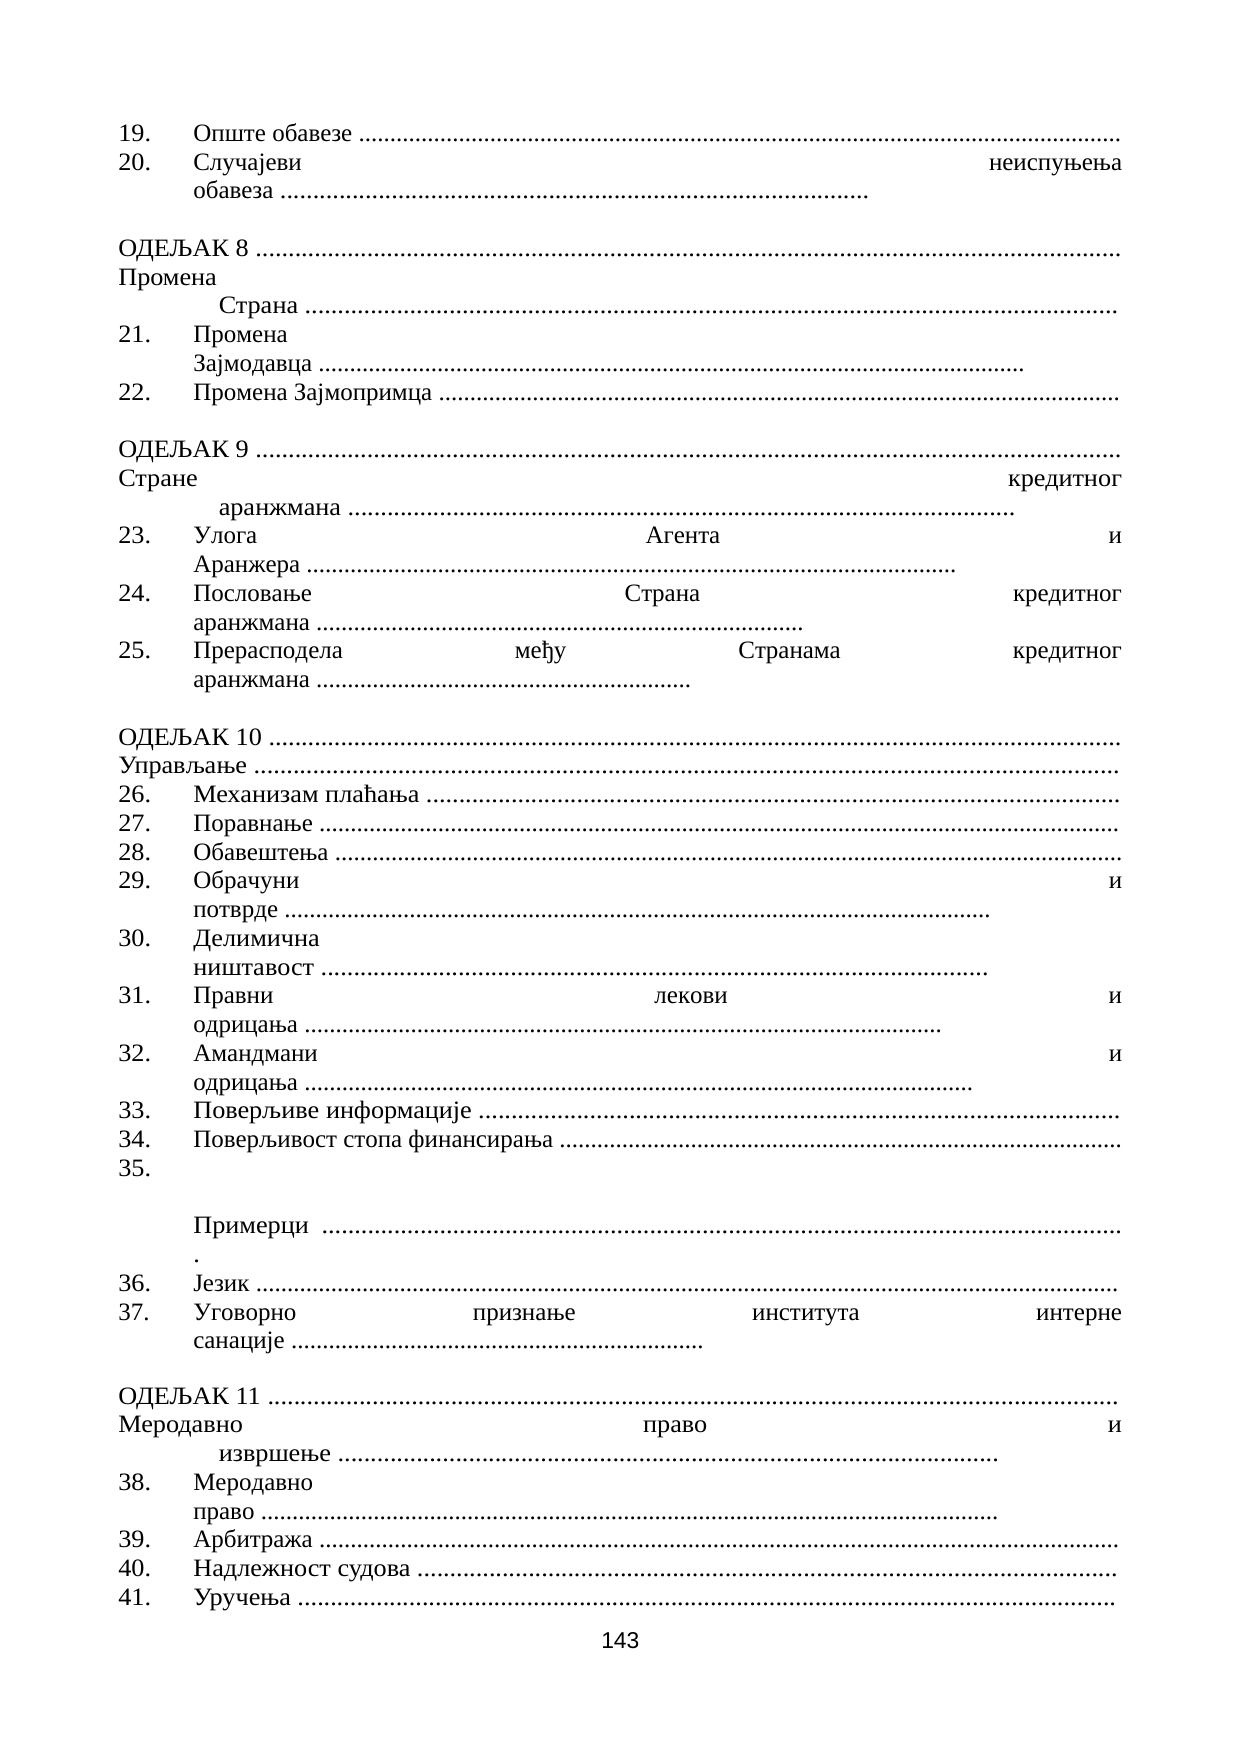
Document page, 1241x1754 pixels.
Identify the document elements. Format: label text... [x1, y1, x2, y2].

text ОДЕЉАК 11 .................................................................................................................................. [118, 1381, 1122, 1409]
text Меродавно право и извршење ..................................................................................................... [118, 1409, 1122, 1467]
text Управљање .................................................................................................................................... [118, 751, 1122, 779]
text Промена Страна ............................................................................................................................ [118, 262, 1122, 319]
text 25. Прерасподела међу Странама кредитног аранжмана ............................................................ [118, 636, 1122, 693]
text ОДЕЉАК 10 .................................................................................................................................. [118, 722, 1122, 751]
text 26. Механизам плаћања .......................................................................................................... [118, 779, 1122, 808]
text ОДЕЉАК 8 .................................................................................................................................... [118, 233, 1122, 262]
text 37. Уговорно признање института интерне санације .................................................................. [118, 1297, 1122, 1354]
text 35. Примерци ........................................................................................................................... [118, 1153, 1122, 1268]
text 23. Улога Агента и Аранжера ........................................................................................................ [118, 521, 1122, 578]
text 22. Промена Зајмопримца ............................................................................................................. [118, 377, 1122, 406]
text 19. Опште обавезе .......................................................................................................................... [118, 118, 1122, 147]
text 24. Пословање Страна кредитног аранжмана .............................................................................. [118, 578, 1122, 636]
text 30. Делимична ништавост ...................................................................................................... [118, 923, 1122, 981]
text ОДЕЉАК 9 .................................................................................................................................... [118, 434, 1122, 463]
text 21. Промена Зајмодавца ................................................................................................................. [118, 319, 1122, 377]
text 34. Поверљивост стопа финансирања .......................................................................................... [118, 1124, 1122, 1153]
text 40. Надлежност судова ........................................................................................................... [118, 1553, 1122, 1582]
text 32. Амандмани и одрицања ........................................................................................................... [118, 1038, 1122, 1096]
text 36. Језик .......................................................................................................................................... [118, 1268, 1122, 1297]
text 38. Меродавно право ...................................................................................................................... [118, 1467, 1122, 1524]
text 28. Обавештења .............................................................................................................................. [118, 837, 1122, 866]
text 39. Арбитража ................................................................................................................................ [118, 1524, 1122, 1553]
text 27. Поравнање ................................................................................................................................ [118, 808, 1122, 837]
text 33. Поверљиве информације .................................................................................................. [118, 1096, 1122, 1124]
text 20. Случајеви неиспуњења обавеза .......................................................................................... [118, 147, 1122, 204]
text Стране кредитног аранжмана ...................................................................................................... [118, 463, 1122, 521]
text 29. Обрачуни и потврде ................................................................................................................. [118, 866, 1122, 923]
text 31. Правни лекови и одрицања ...................................................................................................... [118, 981, 1122, 1038]
text 41. Уручења ............................................................................................................................. [118, 1582, 1122, 1611]
